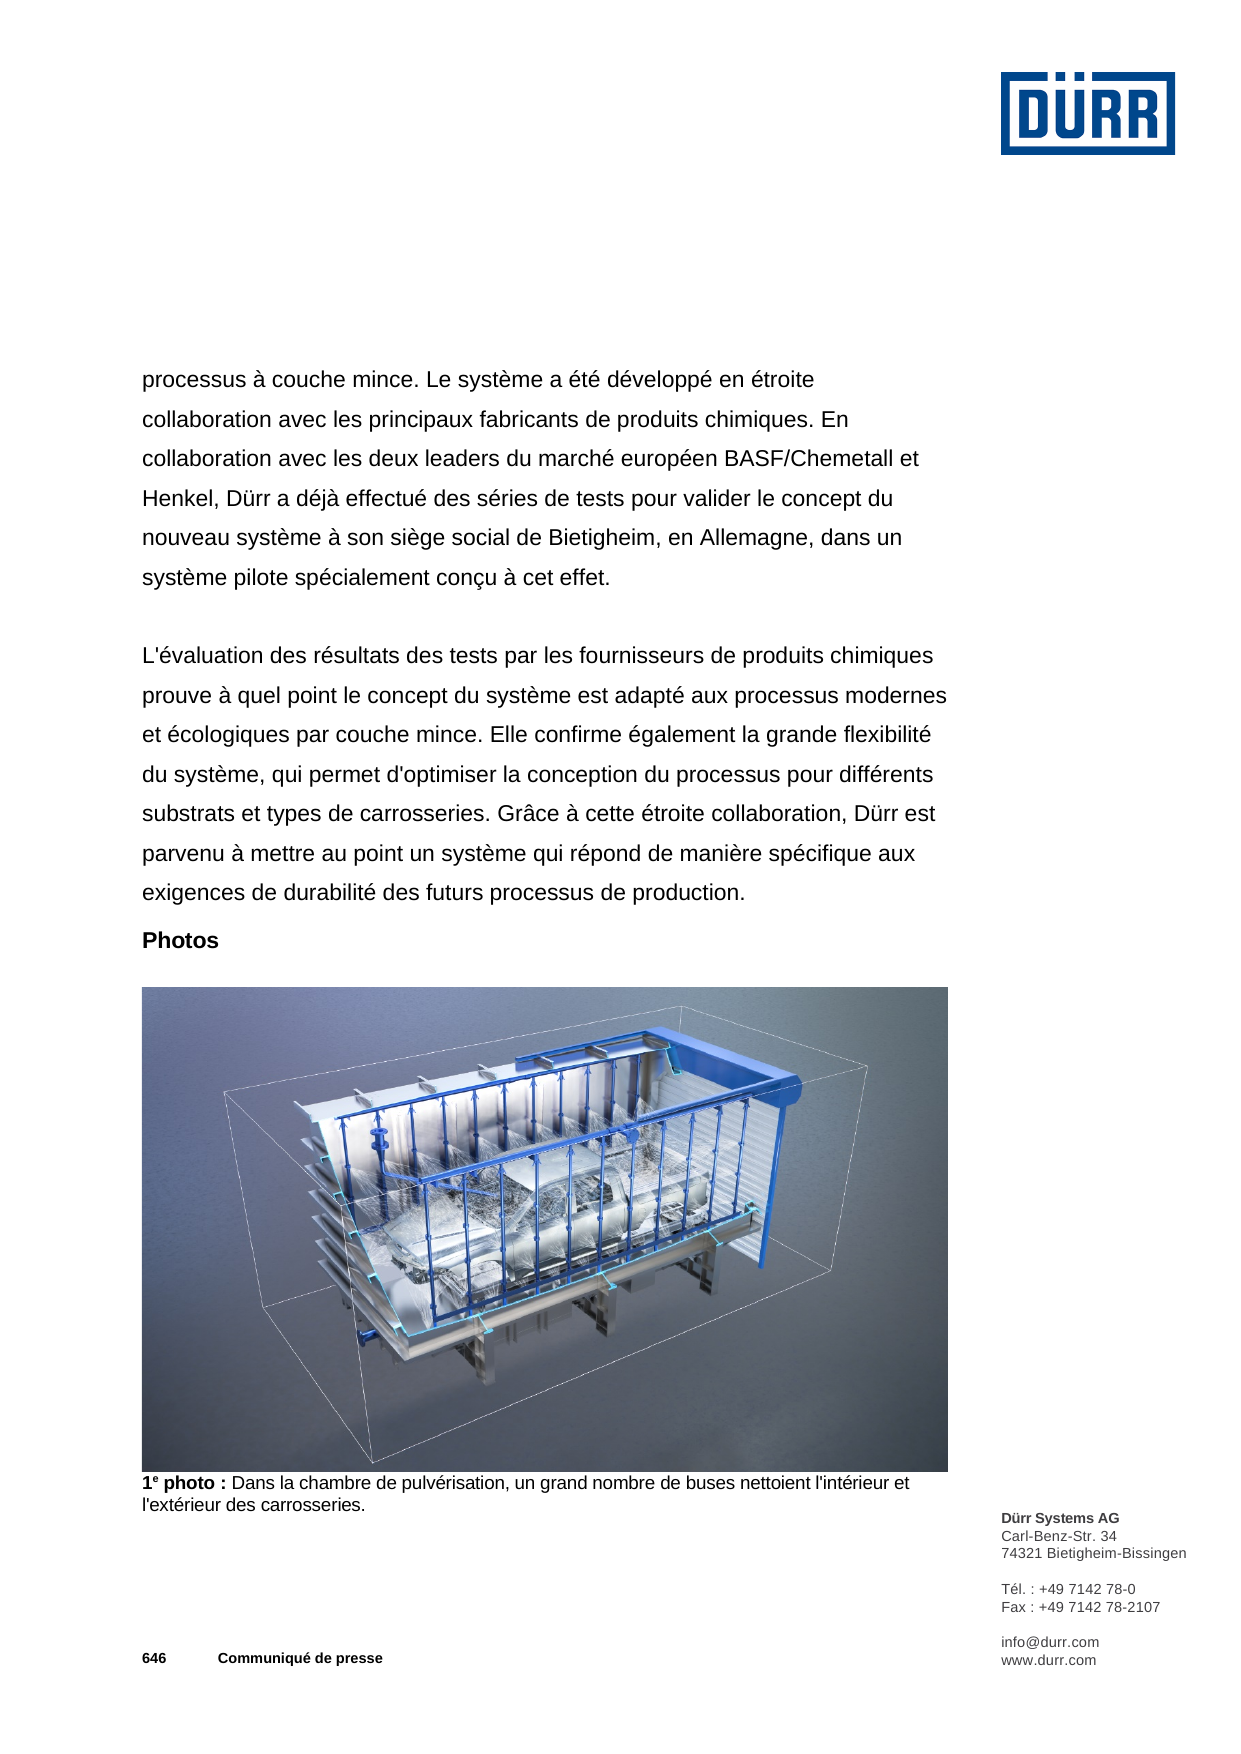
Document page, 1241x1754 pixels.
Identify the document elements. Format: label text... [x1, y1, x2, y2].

text 1e photo : Dans la chambre de pulvérisation, un grand nombre de buses nettoient l'intérieur et l'extérieur des carrosseries. [142, 1472, 951, 1515]
picture [1001, 72, 1175, 155]
text L'évaluation des résultats des tests par les fournisseurs de produits chimiques prouve à quel point le concept du système est adapté aux processus modernes et écologiques par couche mince. Elle confirme également la grande flexibilité du système, qui permet d'optimiser la conception du processus pour différents substrats et types de carrosseries. Grâce à cette étroite collaboration, Dürr est parvenu à mettre au point un système qui répond de manière spécifique aux exigences de durabilité des futurs processus de production. [142, 642, 948, 906]
picture [141, 987, 948, 1472]
text Photos [142, 919, 951, 953]
